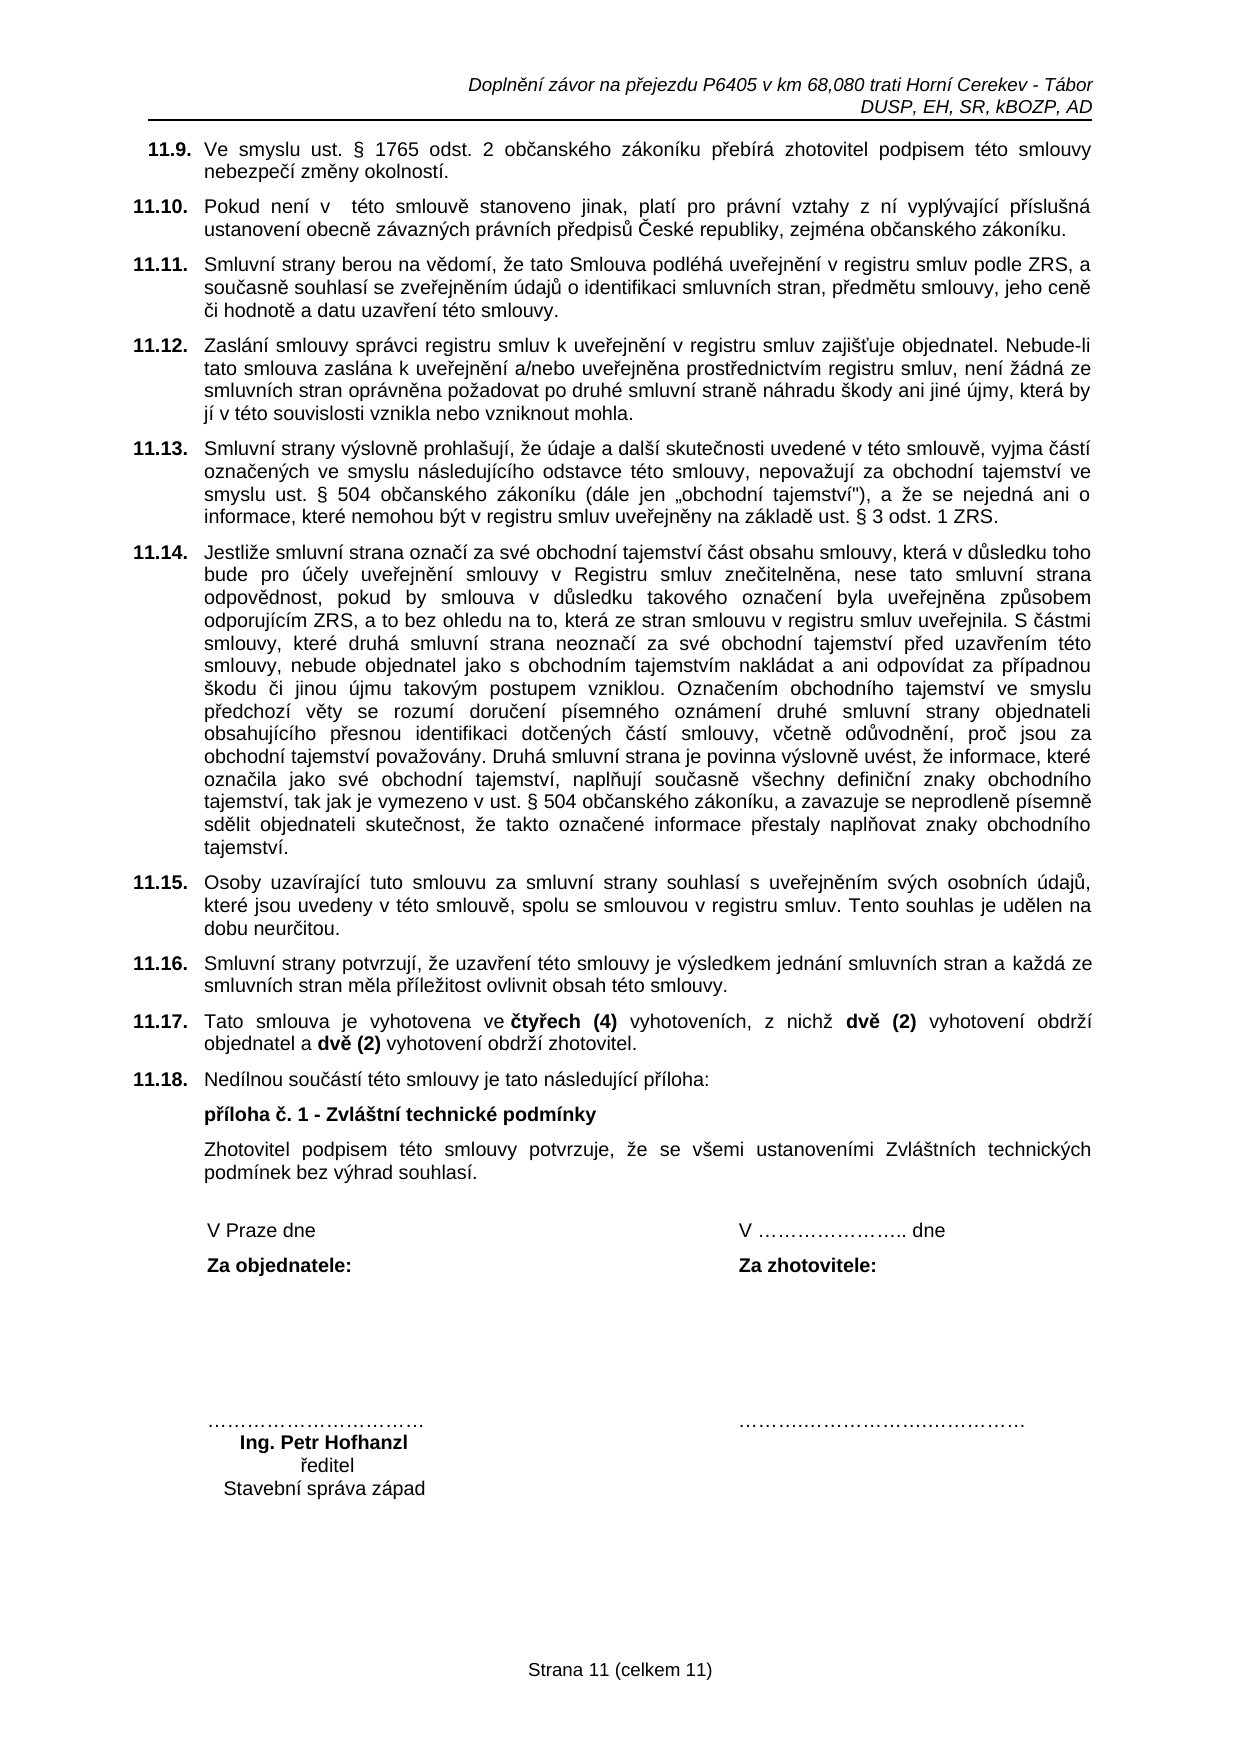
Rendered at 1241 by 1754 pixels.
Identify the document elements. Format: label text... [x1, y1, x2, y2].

text příloha č. 1 - Zvláštní technické podmínky [148, 1103, 1092, 1125]
text 11.15. Osoby uzavírající tuto smlouvu za smluvní strany souhlasí s uveřejněním svých osobních údajů, které jsou uvedeny v této smlouvě, spolu se smlouvou v registru smluv. Tento souhlas je udělen na dobu neurčitou. [133, 871, 1092, 939]
text V Praze dne V ………………….. dne [207, 1218, 1092, 1241]
text …………………………… ……….……………….…………… [207, 1408, 1092, 1431]
text Stavební správa západ [207, 1477, 1092, 1499]
text 11.18. Nedílnou součástí této smlouvy je tato následující příloha: [133, 1067, 1092, 1090]
text Za objednatele: Za zhotovitele: [207, 1254, 1092, 1276]
text 11.11. Smluvní strany berou na vědomí, že tato Smlouva podléhá uveřejnění v registru smluv podle ZRS, a současně souhlasí se zveřejněním údajů o identifikaci smluvních stran, předmětu smlouvy, jeho ceně či hodnotě a datu uzavření této smlouvy. [133, 253, 1092, 321]
text 11.10. Pokud není v této smlouvě stanoveno jinak, platí pro právní vztahy z ní vyplývající příslušná ustanovení obecně závazných právních předpisů České republiky, zejména občanského zákoníku. [133, 195, 1092, 241]
text 11.9. Ve smyslu ust. § 1765 odst. 2 občanského zákoníku přebírá zhotovitel podpisem této smlouvy nebezpečí změny okolností. [148, 137, 1092, 183]
text 11.14. Jestliže smluvní strana označí za své obchodní tajemství část obsahu smlouvy, která v důsledku toho bude pro účely uveřejnění smlouvy v Registru smluv znečitelněna, nese tato smluvní strana odpovědnost, pokud by smlouva v důsledku takového označení byla uveřejněna způsobem odporujícím ZRS, a to bez ohledu na to, která ze stran smlouvu v registru smluv uveřejnila. S částmi smlouvy, které druhá smluvní strana neoznačí za své obchodní tajemství před uzavřením této smlouvy, nebude objednatel jako s obchodním tajemstvím nakládat a ani odpovídat za případnou škodu či jinou újmu takovým postupem vzniklou. Označením obchodního tajemství ve smyslu předchozí věty se rozumí doručení písemného oznámení druhé smluvní strany objednateli obsahujícího přesnou identifikaci dotčených částí smlouvy, včetně odůvodnění, proč jsou za obchodní tajemství považovány. Druhá smluvní strana je povinna výslovně uvést, že informace, které označila jako své obchodní tajemství, naplňují současně všechny definiční znaky obchodního tajemství, tak jak je vymezeno v ust. § 504 občanského zákoníku, a zavazuje se neprodleně písemně sdělit objednateli skutečnost, že takto označené informace přestaly naplňovat znaky obchodního tajemství. [133, 541, 1092, 858]
text 11.12. Zaslání smlouvy správci registru smluv k uveřejnění v registru smluv zajišťuje objednatel. Nebude-li tato smlouva zaslána k uveřejnění a/nebo uveřejněna prostřednictvím registru smluv, není žádná ze smluvních stran oprávněna požadovat po druhé smluvní straně náhradu škody ani jiné újmy, která by jí v této souvislosti vznikla nebo vzniknout mohla. [133, 334, 1092, 425]
text Ing. Petr Hofhanzl [207, 1431, 1092, 1454]
text 11.16. Smluvní strany potvrzují, že uzavření této smlouvy je výsledkem jednání smluvních stran a každá ze smluvních stran měla příležitost ovlivnit obsah této smlouvy. [133, 952, 1092, 997]
text 11.17. Tato smlouva je vyhotovena ve čtyřech (4) vyhotoveních, z nichž dvě (2) vyhotovení obdrží objednatel a dvě (2) vyhotovení obdrží zhotovitel. [133, 1009, 1092, 1055]
text Zhotovitel podpisem této smlouvy potvrzuje, že se všemi ustanoveními Zvláštních technických podmínek bez výhrad souhlasí. [204, 1138, 1092, 1183]
text 11.13. Smluvní strany výslovně prohlašují, že údaje a další skutečnosti uvedené v této smlouvě, vyjma částí označených ve smyslu následujícího odstavce této smlouvy, nepovažují za obchodní tajemství ve smyslu ust. § 504 občanského zákoníku (dále jen „obchodní tajemství"), a že se nejedná ani o informace, které nemohou být v registru smluv uveřejněny na základě ust. § 3 odst. 1 ZRS. [133, 437, 1092, 528]
text ředitel [207, 1454, 1092, 1477]
